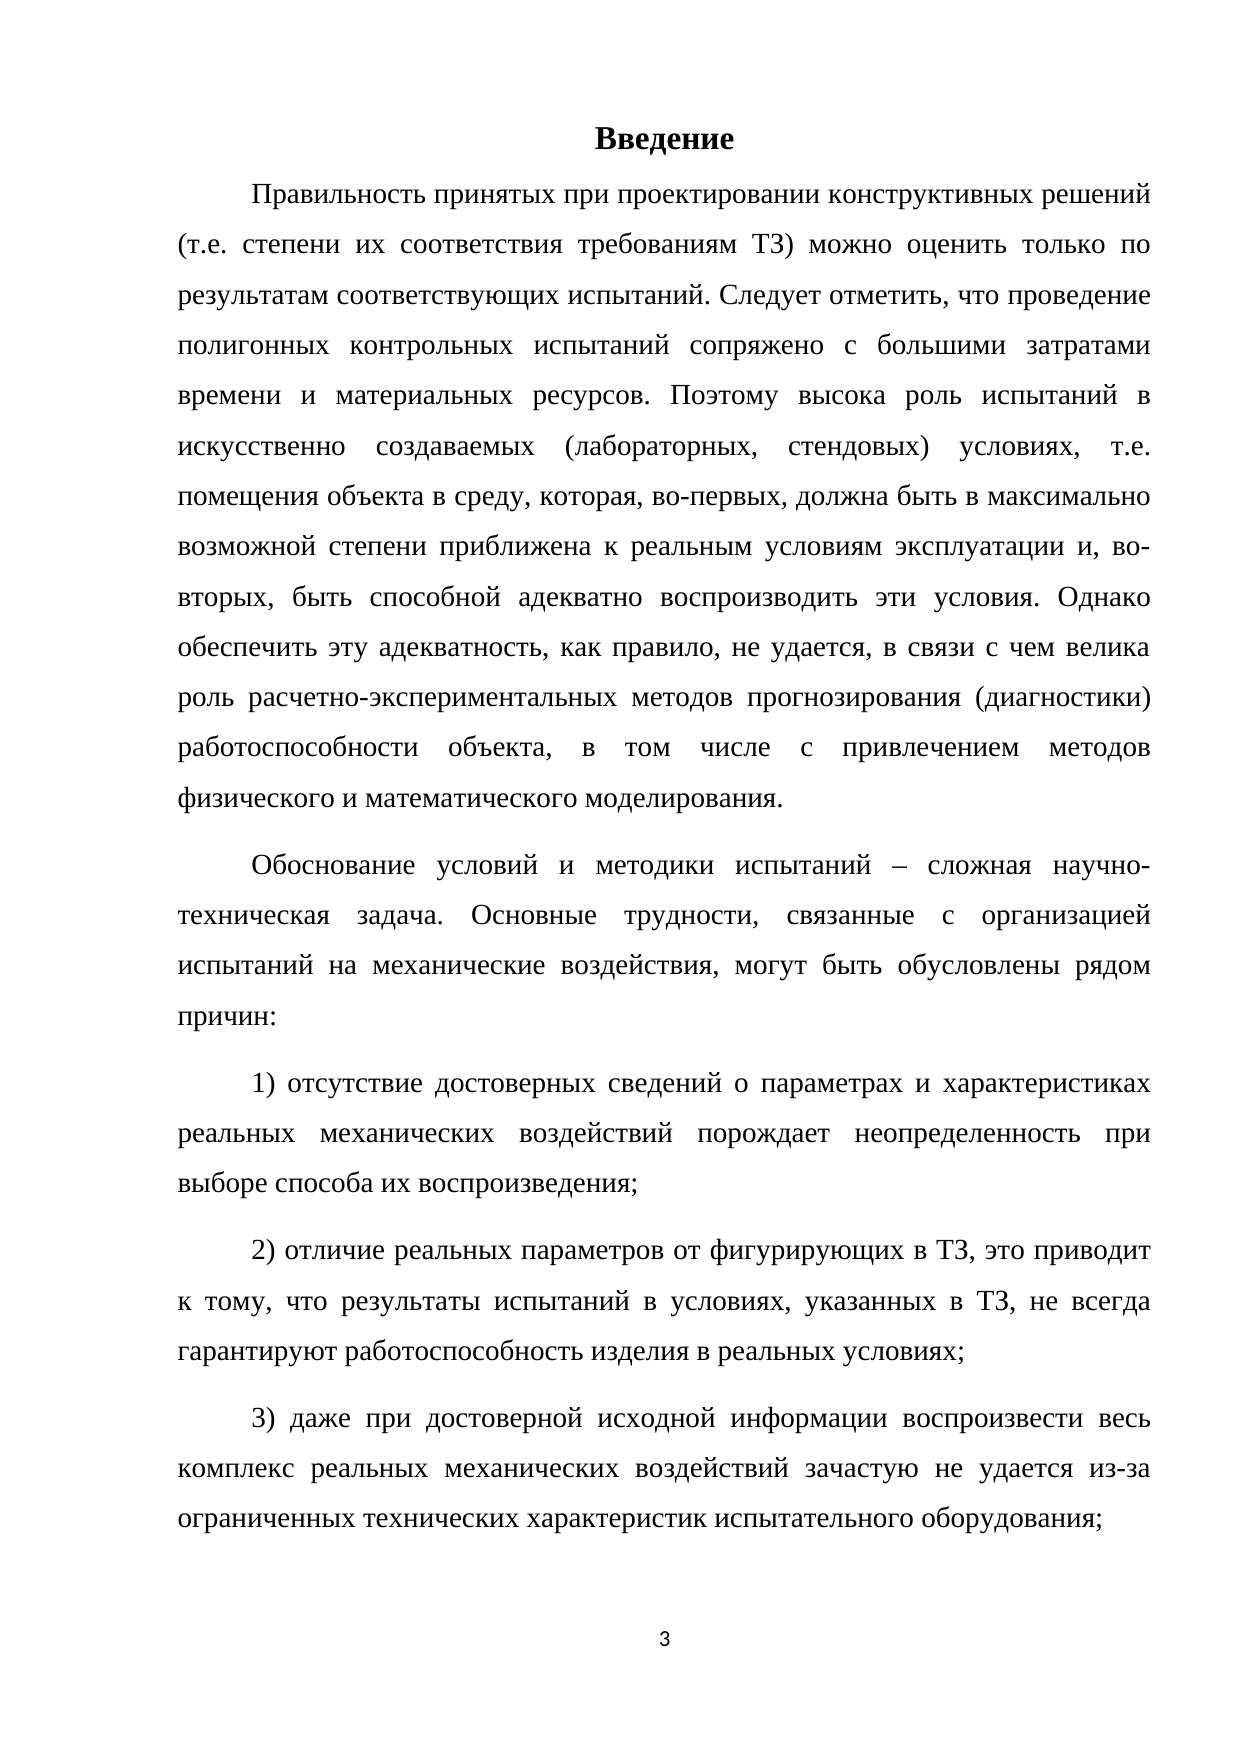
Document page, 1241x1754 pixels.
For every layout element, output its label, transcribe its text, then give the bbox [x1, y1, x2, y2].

text 3) даже при достоверной исходной информации воспроизвести весь комплекс реальных механических воздействий зачастую не удается из-за ограниченных технических характеристик испытательного оборудования; [177, 1400, 1152, 1534]
text Обоснование условий и методики испытаний – сложная научно-техническая задача. Основные трудности, связанные с организацией испытаний на механические воздействия, могут быть обусловлены рядом причин: [177, 847, 1152, 1031]
text 2) отличие реальных параметров от фигурирующих в ТЗ, это приводит к тому, что результаты испытаний в условиях, указанных в ТЗ, не всегда гарантируют работоспособность изделия в реальных условиях; [177, 1232, 1152, 1367]
text Введение [177, 118, 1152, 156]
text Правильность принятых при проектировании конструктивных решений (т.е. степени их соответствия требованиям ТЗ) можно оценить только по результатам соответствующих испытаний. Следует отметить, что проведение полигонных контрольных испытаний сопряжено с большими затратами времени и материальных ресурсов. Поэтому высока роль испытаний в искусственно создаваемых (лабораторных, стендовых) условиях, т.е. помещения объекта в среду, которая, во-первых, должна быть в максимально возможной степени приближена к реальным условиям эксплуатации и, во-вторых, быть способной адекватно воспроизводить эти условия. Однако обеспечить эту адекватность, как правило, не удается, в связи с чем велика роль расчетно-экспериментальных методов прогнозирования (диагностики) работоспособности объекта, в том числе с привлечением методов физического и математического моделирования. [177, 176, 1152, 813]
text 1) отсутствие достоверных сведений о параметрах и характеристиках реальных механических воздействий порождает неопределенность при выборе способа их воспроизведения; [177, 1065, 1152, 1199]
